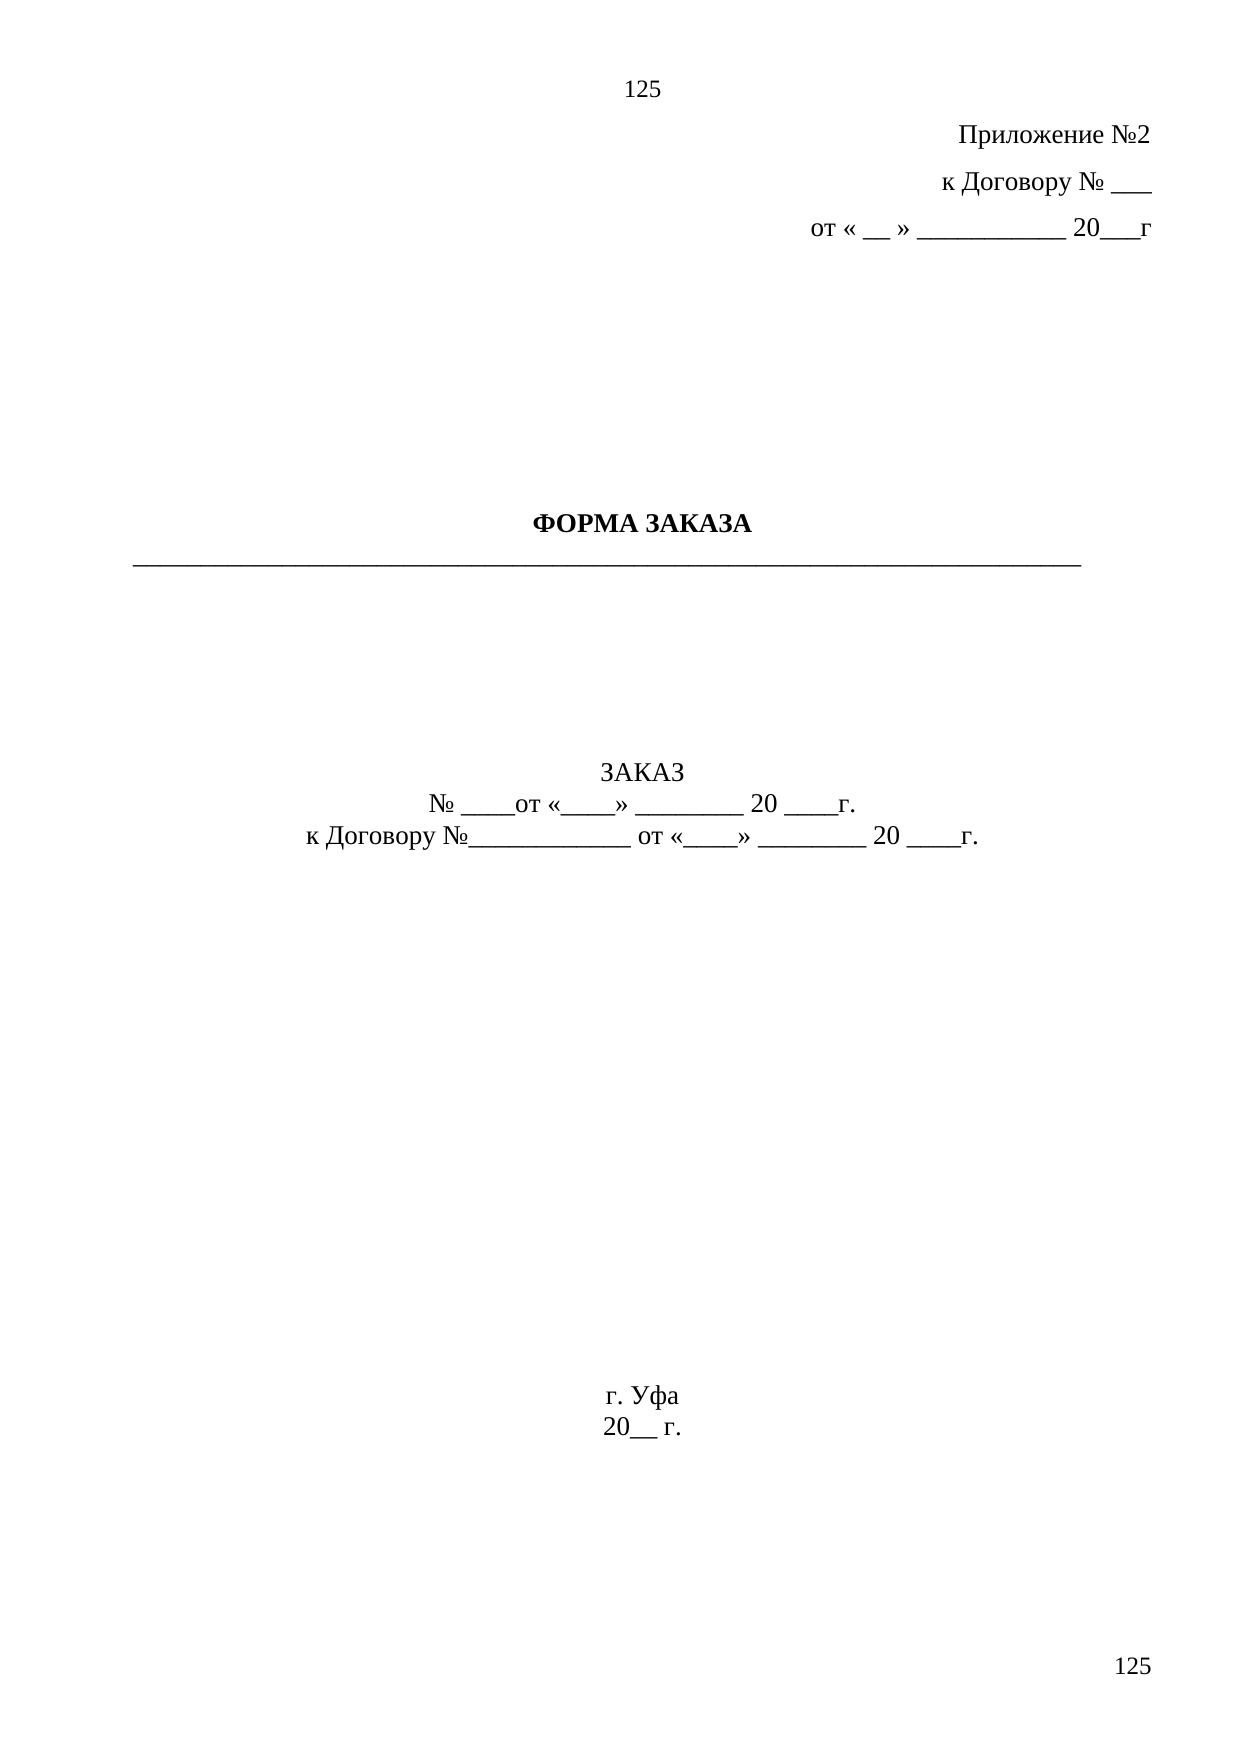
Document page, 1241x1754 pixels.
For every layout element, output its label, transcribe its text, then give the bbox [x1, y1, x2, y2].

text ЗАКАЗ [133, 756, 1152, 788]
text г. Уфа [133, 1379, 1152, 1411]
title к Договору № ___ [133, 165, 1152, 196]
title Приложение №2 [133, 118, 1152, 149]
text ______________________________________________________________________ [133, 538, 1152, 569]
text 20__ г. [133, 1411, 1152, 1442]
text № ____от «____» ________ 20 ____г. [133, 788, 1152, 819]
text к Договору №____________ от «____» ________ 20 ____г. [133, 819, 1152, 850]
title от « __ » ___________ 20___г [133, 211, 1152, 243]
text ФОРМА ЗАКАЗА [133, 507, 1152, 538]
